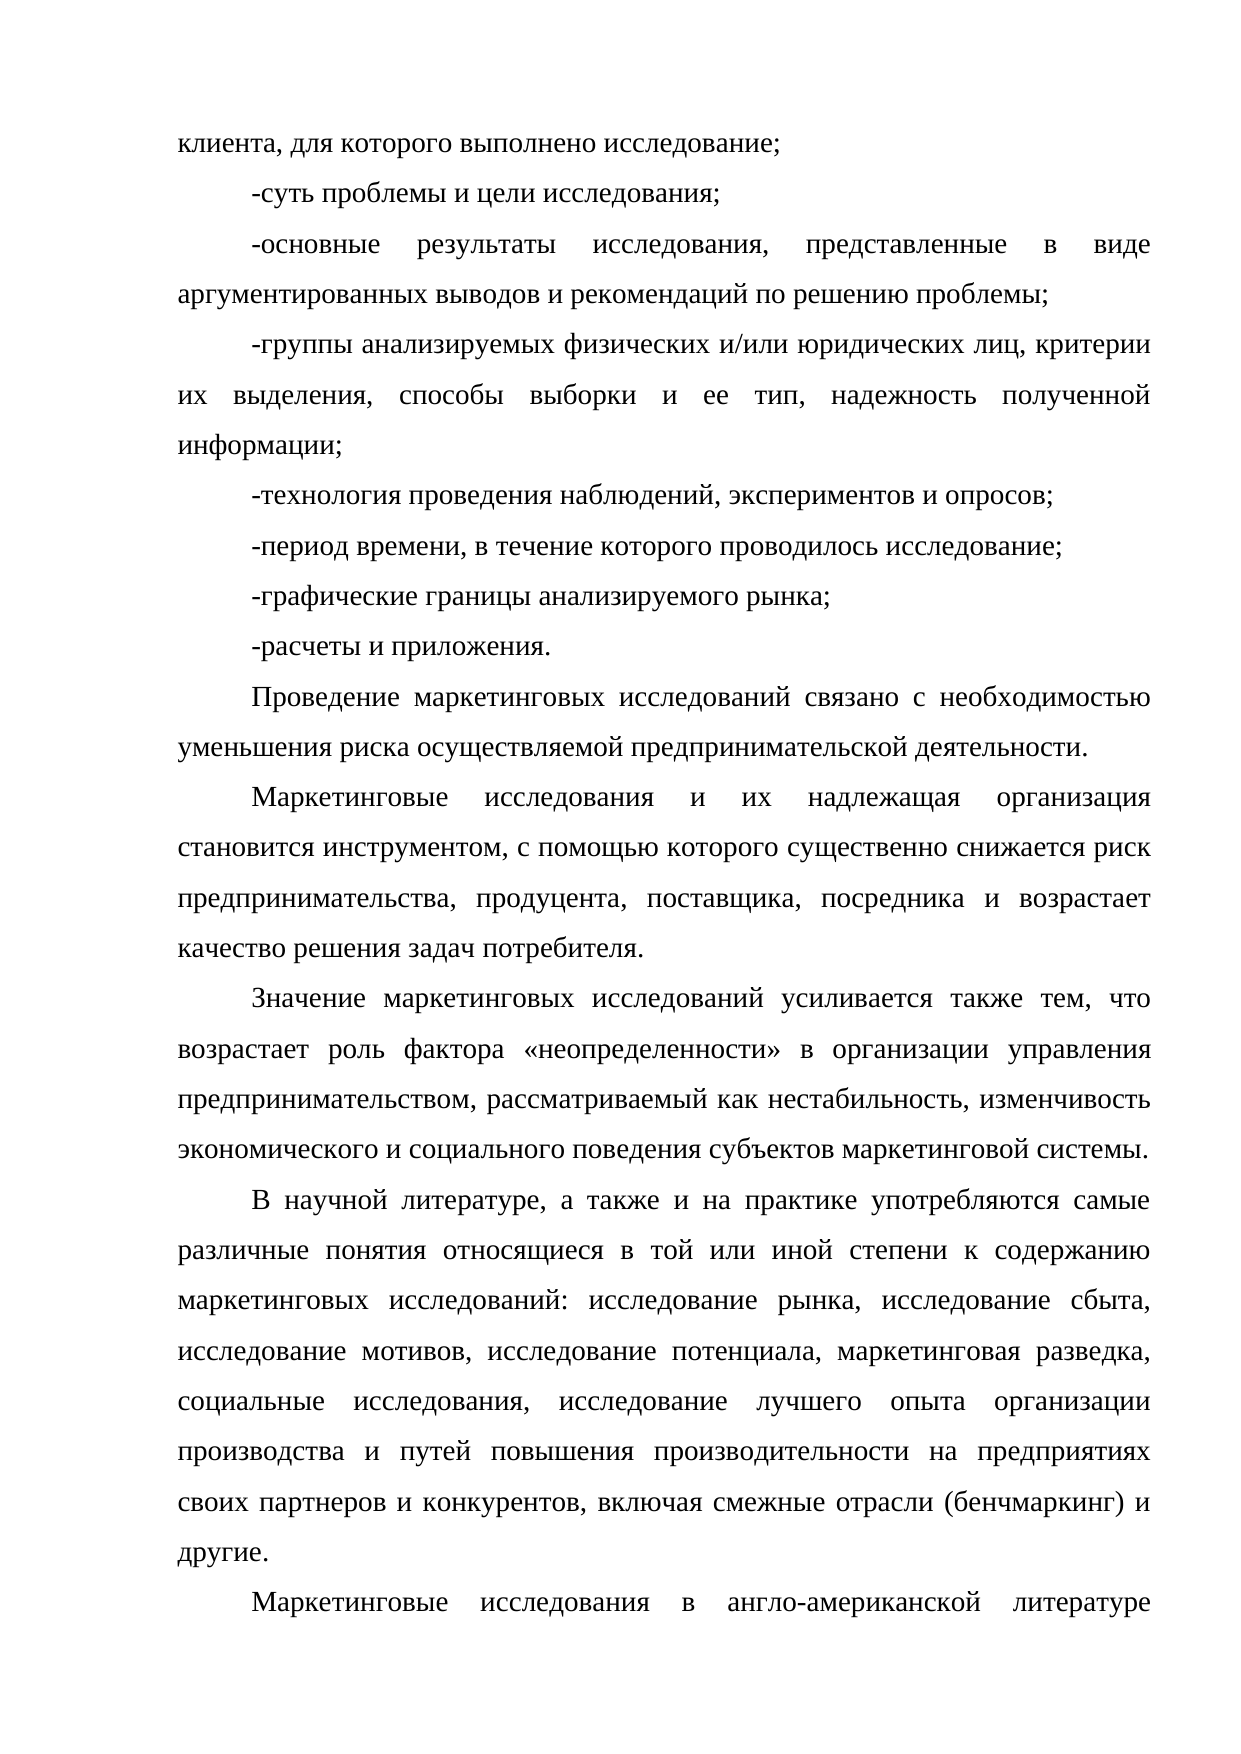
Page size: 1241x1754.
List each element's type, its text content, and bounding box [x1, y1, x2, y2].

text Маркетинговые исследования и их надлежащая организация становится инструментом, с помощью которого существенно снижается риск предпринимательства, продуцента, поставщика, посредника и возрастает качество решения задач потребителя. [177, 779, 1152, 964]
text -суть проблемы и цели исследования; [177, 176, 1152, 209]
text Проведение маркетинговых исследований связано с необходимостью уменьшения риска осуществляемой предпринимательской деятельности. [177, 679, 1152, 762]
text -период времени, в течение которого проводилось исследование; [177, 528, 1152, 561]
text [177, 125, 1152, 159]
text -графические границы анализируемого рынка; [177, 578, 1152, 612]
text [177, 1584, 1152, 1618]
text Значение маркетинговых исследований усиливается также тем, что возрастает роль фактора «неопределенности» в организации управления предпринимательством, рассматриваемый как нестабильность, изменчивость экономического и социального поведения субъектов маркетинговой системы. [177, 981, 1152, 1165]
text -технология проведения наблюдений, экспериментов и опросов; [177, 477, 1152, 511]
text -расчеты и приложения. [177, 628, 1152, 662]
text -группы анализируемых физических и/или юридических лиц, критерии их выделения, способы выборки и ее тип, надежность полученной информации; [177, 326, 1152, 461]
text -основные результаты исследования, представленные в виде аргументированных выводов и рекомендаций по решению проблемы; [177, 226, 1152, 310]
text В научной литературе, а также и на практике употребляются самые различные понятия относящиеся в той или иной степени к содержанию маркетинговых исследований: исследование рынка, исследование сбыта, исследование мотивов, исследование потенциала, маркетинговая разведка, социальные исследования, исследование лучшего опыта организации производства и путей повышения производительности на предприятиях своих партнеров и конкурентов, включая смежные отрасли (бенчмаркинг) и другие. [177, 1182, 1152, 1567]
